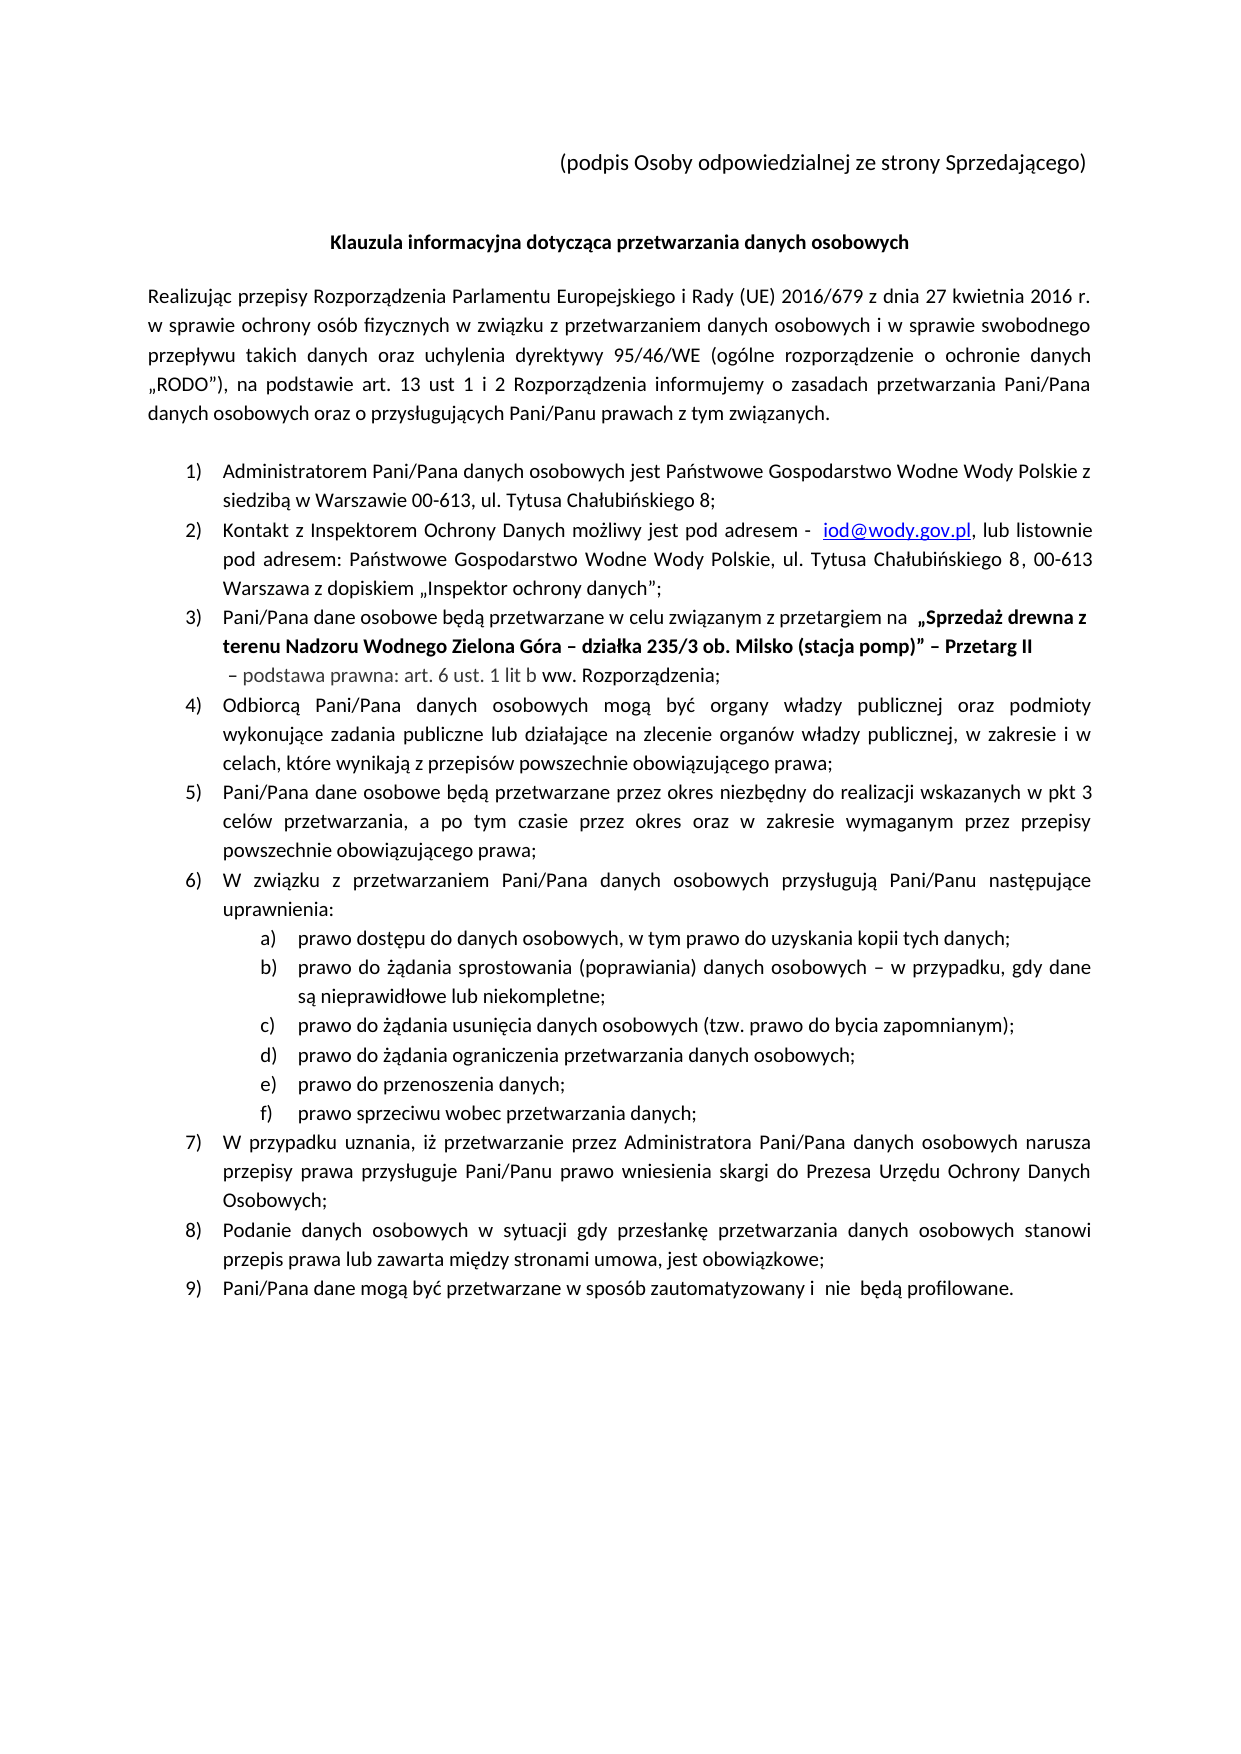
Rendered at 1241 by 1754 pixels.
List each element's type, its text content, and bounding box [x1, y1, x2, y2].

list prawo sprzeciwu wobec przetwarzania danych; [260, 1100, 1093, 1126]
text Realizując przepisy Rozporządzenia Parlamentu Europejskiego i Rady (UE) 2016/679 z dnia 27 kwietnia 2016 r. w sprawie ochrony osób fizycznych w związku z przetwarzaniem danych osobowych i w sprawie swobodnego przepływu takich danych oraz uchylenia dyrektywy 95/46/WE (ogólne rozporządzenie o ochronie danych „RODO”), na podstawie art. 13 ust 1 i 2 Rozporządzenia informujemy o zasadach przetwarzania Pani/Pana danych osobowych oraz o przysługujących Pani/Panu prawach z tym związanych. [148, 283, 1093, 426]
list prawo dostępu do danych osobowych, w tym prawo do uzyskania kopii tych danych; [260, 925, 1093, 951]
list Podanie danych osobowych w sytuacji gdy przesłankę przetwarzania danych osobowych stanowi przepis prawa lub zawarta między stronami umowa, jest obowiązkowe; [185, 1217, 1093, 1271]
list Pani/Pana dane osobowe będą przetwarzane przez okres niezbędny do realizacji wskazanych w pkt 3 celów przetwarzania, a po tym czasie przez okres oraz w zakresie wymaganym przez przepisy powszechnie obowiązującego prawa; [185, 779, 1093, 863]
list W przypadku uznania, iż przetwarzanie przez Administratora Pani/Pana danych osobowych narusza przepisy prawa przysługuje Pani/Panu prawo wniesienia skargi do Prezesa Urzędu Ochrony Danych Osobowych; [185, 1129, 1093, 1213]
list prawo do żądania usunięcia danych osobowych (tzw. prawo do bycia zapomnianym); [260, 1013, 1093, 1038]
list Kontakt z Inspektorem Ochrony Danych możliwy jest pod adresem - iod@wody.gov.pl, lub listownie pod adresem: Państwowe Gospodarstwo Wodne Wody Polskie, ul. Tytusa Chałubińskiego 8, 00-613 Warszawa z dopiskiem „Inspektor ochrony danych”; [185, 517, 1093, 601]
list Odbiorcą Pani/Pana danych osobowych mogą być organy władzy publicznej oraz podmioty wykonujące zadania publiczne lub działające na zlecenie organów władzy publicznej, w zakresie i w celach, które wynikają z przepisów powszechnie obowiązującego prawa; [185, 692, 1093, 776]
list Pani/Pana dane mogą być przetwarzane w sposób zautomatyzowany i nie będą profilowane. [185, 1275, 1093, 1301]
list Pani/Pana dane osobowe będą przetwarzane w celu związanym z przetargiem na „Sprzedaż drewna z terenu Nadzoru Wodnego Zielona Góra – działka 235/3 ob. Milsko (stacja pomp)” – Przetarg II – podstawa prawna: art. 6 ust. 1 lit b ww. Rozporządzenia; [185, 604, 1093, 688]
list W związku z przetwarzaniem Pani/Pana danych osobowych przysługują Pani/Panu następujące uprawnienia: [185, 867, 1093, 921]
list prawo do żądania ograniczenia przetwarzania danych osobowych; [260, 1042, 1093, 1067]
list Administratorem Pani/Pana danych osobowych jest Państwowe Gospodarstwo Wodne Wody Polskie z siedzibą w Warszawie 00-613, ul. Tytusa Chałubińskiego 8; [185, 458, 1093, 513]
list prawo do żądania sprostowania (poprawiania) danych osobowych – w przypadku, gdy dane są nieprawidłowe lub niekompletne; [260, 954, 1093, 1009]
text (podpis Osoby odpowiedzialnej ze strony Sprzedającego) [148, 148, 1093, 176]
list prawo do przenoszenia danych; [260, 1071, 1093, 1096]
text Klauzula informacyjna dotycząca przetwarzania danych osobowych [148, 229, 1093, 254]
